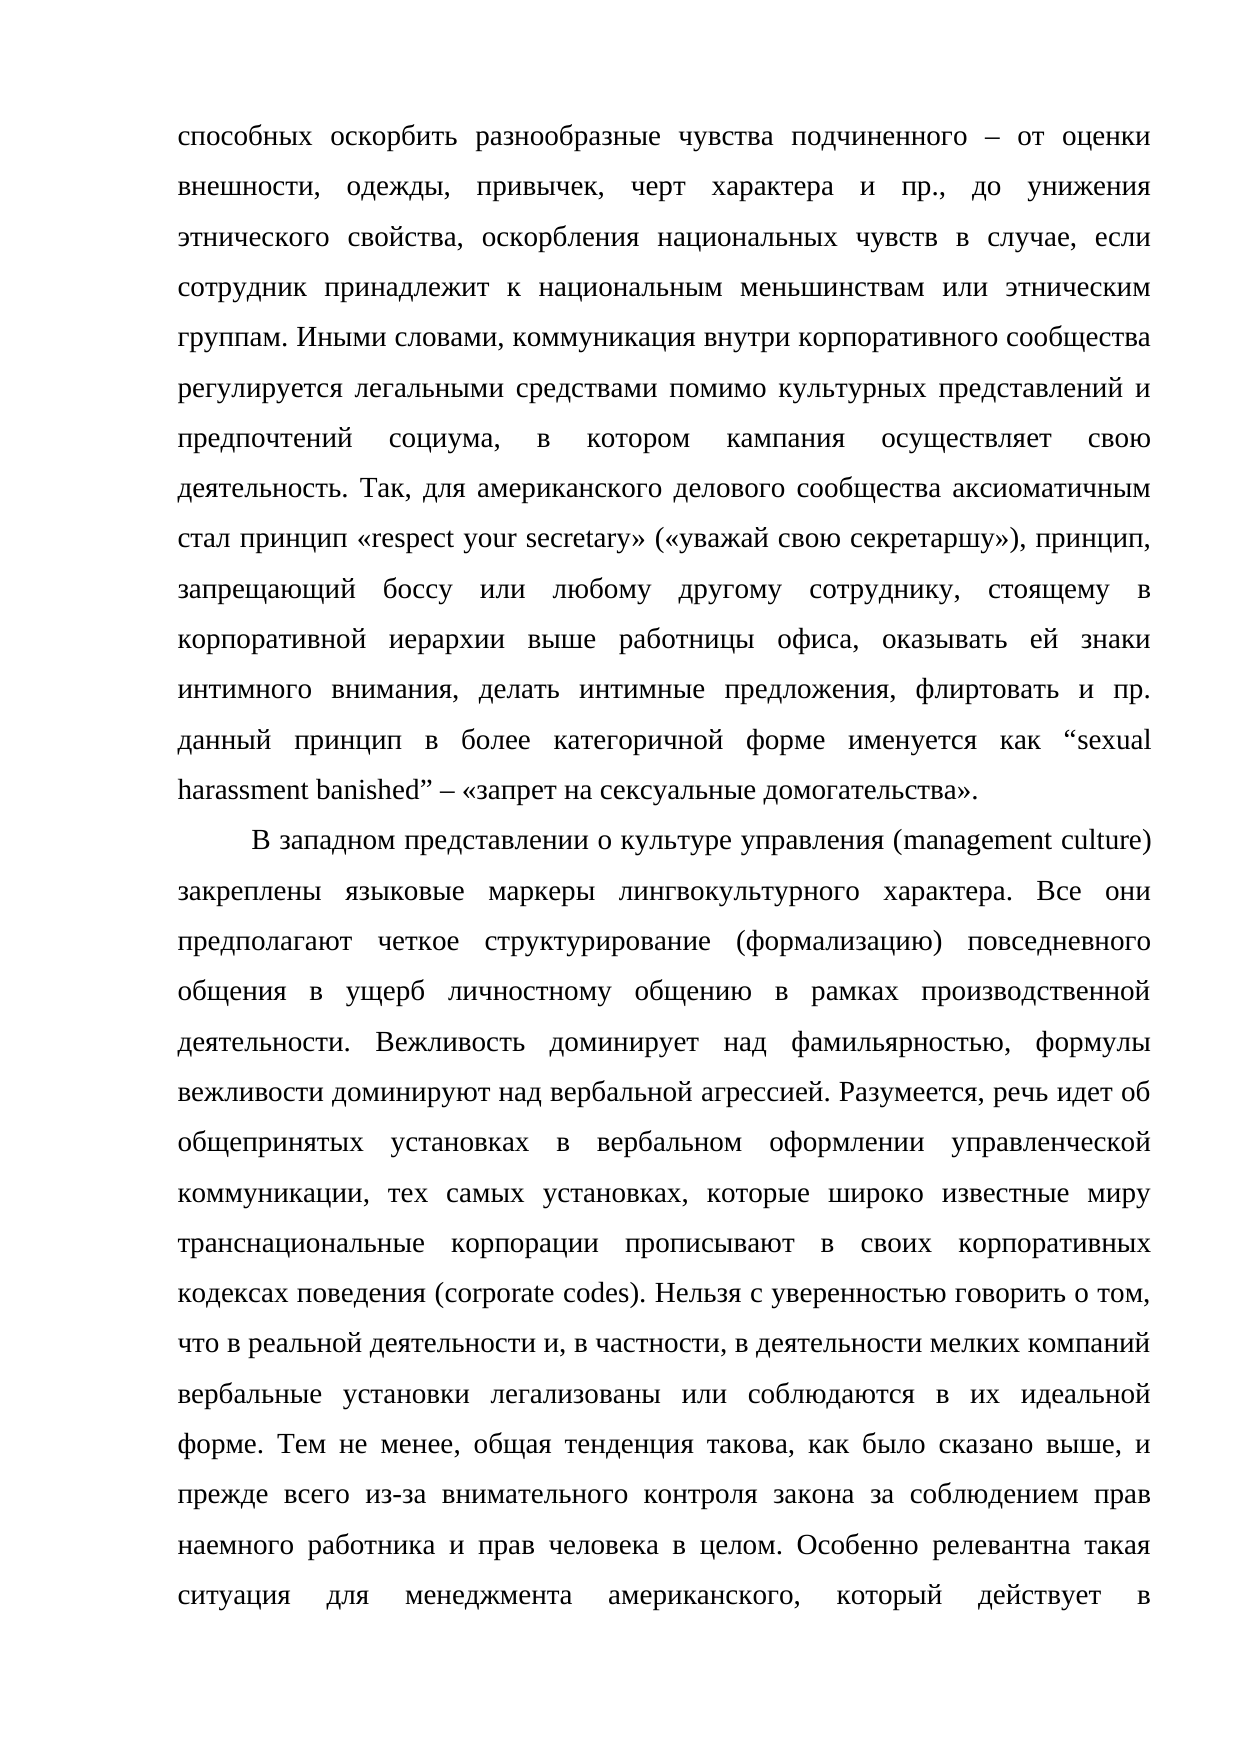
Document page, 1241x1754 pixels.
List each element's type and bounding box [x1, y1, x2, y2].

text [177, 822, 1152, 1611]
text [177, 118, 1152, 806]
